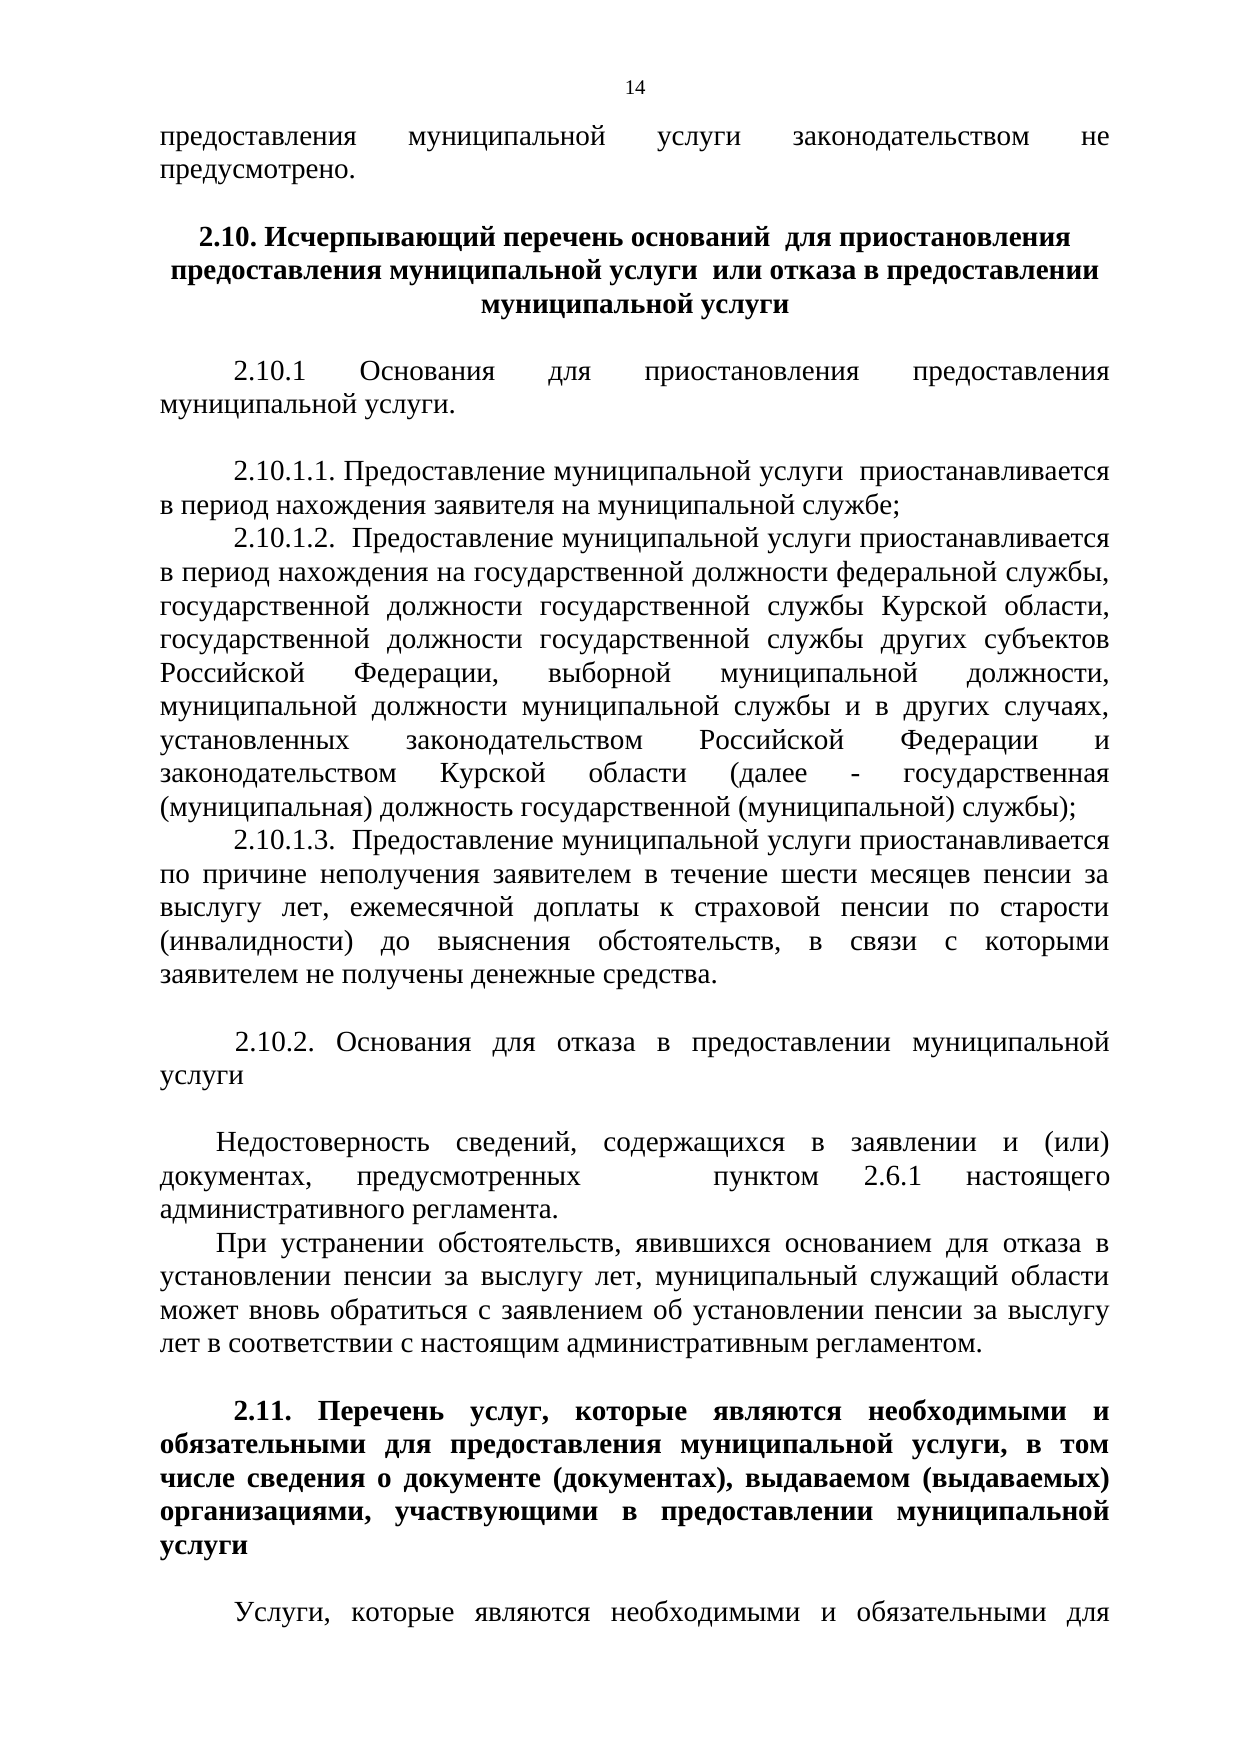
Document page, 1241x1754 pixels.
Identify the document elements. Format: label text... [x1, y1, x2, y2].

text 2.10.1.1. Предоставление муниципальной услуги приостанавливается в период нахождения заявителя на муниципальной службе; [159, 453, 1110, 521]
text 2.10.1.3. Предоставление муниципальной услуги приостанавливается по причине неполучения заявителем в течение шести месяцев пенсии за выслугу лет, ежемесячной доплаты к страховой пенсии по старости (инвалидности) до выяснения обстоятельств, в связи с которыми заявителем не получены денежные средства. [159, 822, 1110, 990]
text При устранении обстоятельств, явившихся основанием для отказа в установлении пенсии за выслугу лет, муниципальный служащий области может вновь обратиться с заявлением об установлении пенсии за выслугу лет в соответствии с настоящим административным регламентом. [159, 1225, 1110, 1359]
text Недостоверность сведений, содержащихся в заявлении и (или) документах, предусмотренных пунктом 2.6.1 настоящего административного регламента. [159, 1124, 1110, 1225]
text 2.10. Исчерпывающий перечень оснований для приостановления предоставления муниципальной услуги или отказа в предоставлении муниципальной услуги [159, 219, 1110, 319]
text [159, 118, 1110, 185]
text 2.11. Перечень услуг, которые являются необходимыми и обязательными для предоставления муниципальной услуги, в том числе сведения о документе (документах), выдаваемом (выдаваемых) организациями, участвующими в предоставлении муниципальной услуги [159, 1393, 1110, 1560]
text 2.10.1 Основания для приостановления предоставления муниципальной услуги. [159, 353, 1110, 420]
text 2.10.2. Основания для отказа в предоставлении муниципальной услуги [159, 1024, 1110, 1091]
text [159, 1594, 1110, 1627]
text 2.10.1.2. Предоставление муниципальной услуги приостанавливается в период нахождения на государственной должности федеральной службы, государственной должности государственной службы Курской области, государственной должности государственной службы других субъектов Российской Федерации, выборной муниципальной должности, муниципальной должности муниципальной службы и в других случаях, установленных законодательством Российской Федерации и законодательством Курской области (далее - государственная (муниципальная) должность государственной (муниципальной) службы); [159, 521, 1110, 822]
